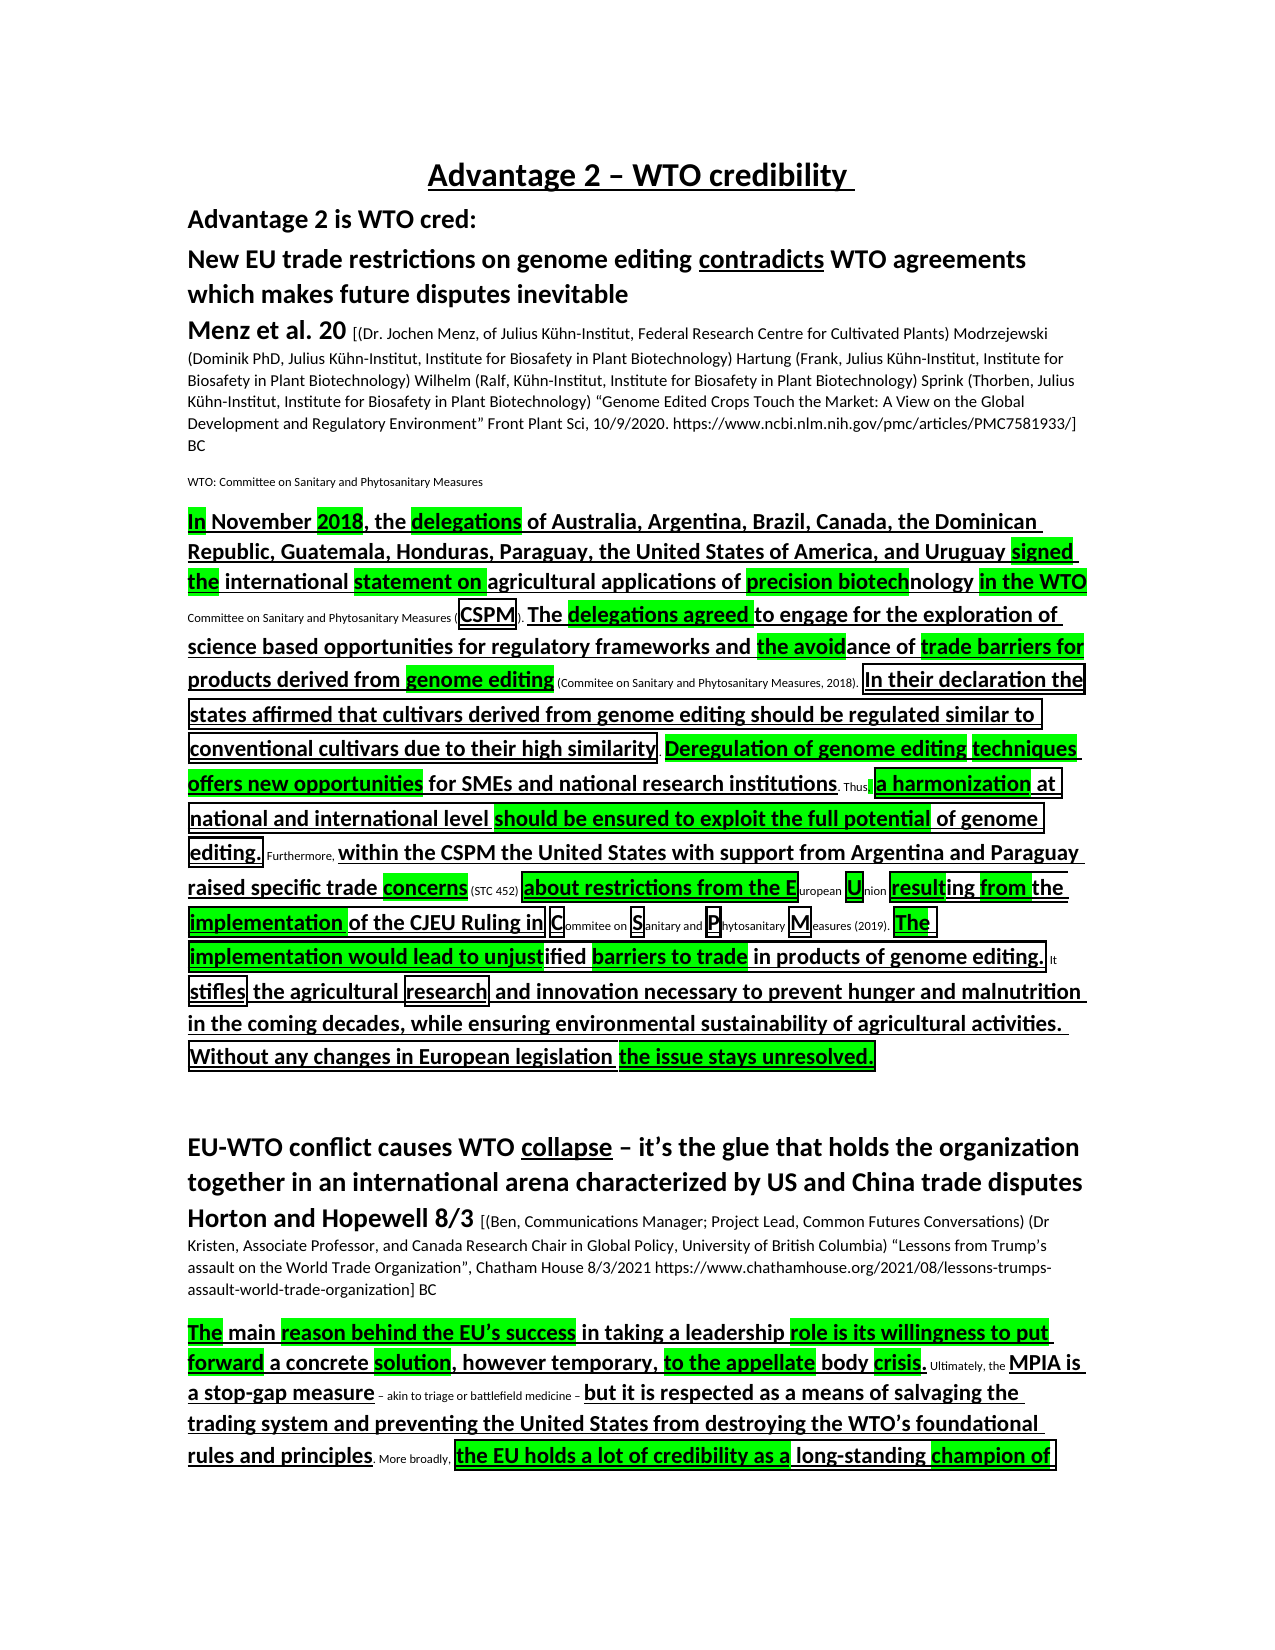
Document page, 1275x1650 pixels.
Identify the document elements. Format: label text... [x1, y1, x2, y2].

text In November 2018, the delegations of Australia, Argentina, Brazil, Canada, the Dominican Republic, Guatemala, Honduras, Paraguay, the United States of America, and Uruguay signed the international statement on agricultural applications of precision biotechnology in the WTO Committee on Sanitary and Phytosanitary Measures (CSPM). The delegations agreed to engage for the exploration of science based opportunities for regulatory frameworks and the avoidance of trade barriers for products derived from genome editing (Commitee on Sanitary and Phytosanitary Measures, 2018). In their declaration the states affirmed that cultivars derived from genome editing should be regulated similar to conventional cultivars due to their high similarity. Deregulation of genome editing techniques offers new opportunities for SMEs and national research institutions. Thus, a harmonization at national and international level should be ensured to exploit the full potential of genome editing. Furthermore, within the CSPM the United States with support from Argentina and Paraguay raised specific trade concerns (STC 452) about restrictions from the European Union resulting from the implementation of the CJEU Ruling in Commitee on Sanitary and Phytosanitary Measures (2019). The implementation would lead to unjustified barriers to trade in products of genome editing. It stifles the agricultural research and innovation necessary to prevent hunger and malnutrition in the coming decades, while ensuring environmental sustainability of agricultural activities. Without any changes in European legislation the issue stays unresolved. [187, 593, 1087, 1001]
subtitle EU-WTO conflict causes WTO collapse – it’s the glue that holds the organization together in an international arena characterized by US and China trade disputes [187, 1130, 1087, 1198]
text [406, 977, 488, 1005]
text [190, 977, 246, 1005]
text WTO: Committee on Sanitary and Phytosanitary Measures [187, 474, 1087, 489]
subtitle New EU trade restrictions on genome editing contradicts WTO agreements which makes future disputes inevitable [187, 242, 1087, 311]
subtitle Advantage 2 – WTO credibility [187, 154, 1087, 195]
text Menz et al. 20 [(Dr. Jochen Menz, of Julius Kühn-Institut, Federal Research Centre for Cultivated Plants) Modrzejewski (Dominik PhD, Julius Kühn-Institut, Institute for Biosafety in Plant Biotechnology) Hartung (Frank, Julius Kühn-Institut, Institute for Biosafety in Plant Biotechnology) Wilhelm (Ralf, Kühn-Institut, Institute for Biosafety in Plant Biotechnology) Sprink (Thorben, Julius Kühn-Institut, Institute for Biosafety in Plant Biotechnology) “Genome Edited Crops Touch the Market: A View on the Global Development and Regulatory Environment” Front Plant Sci, 10/9/2020. https://www.ncbi.nlm.nih.gov/pmc/articles/PMC7581933/] BC [187, 313, 1087, 456]
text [187, 1318, 1087, 1471]
subtitle Advantage 2 is WTO cred: [187, 202, 1087, 235]
text Horton and Hopewell 8/3 [(Ben, Communications Manager; Project Lead, Common Futures Conversations) (Dr Kristen, Associate Professor, and Canada Research Chair in Global Policy, University of British Columbia) “Lessons from Trump’s assault on the World Trade Organization”, Chatham House 8/3/2021 https://www.chathamhouse.org/2021/08/lessons-trumps-assault-world-trade-organization] BC [187, 1201, 1087, 1300]
